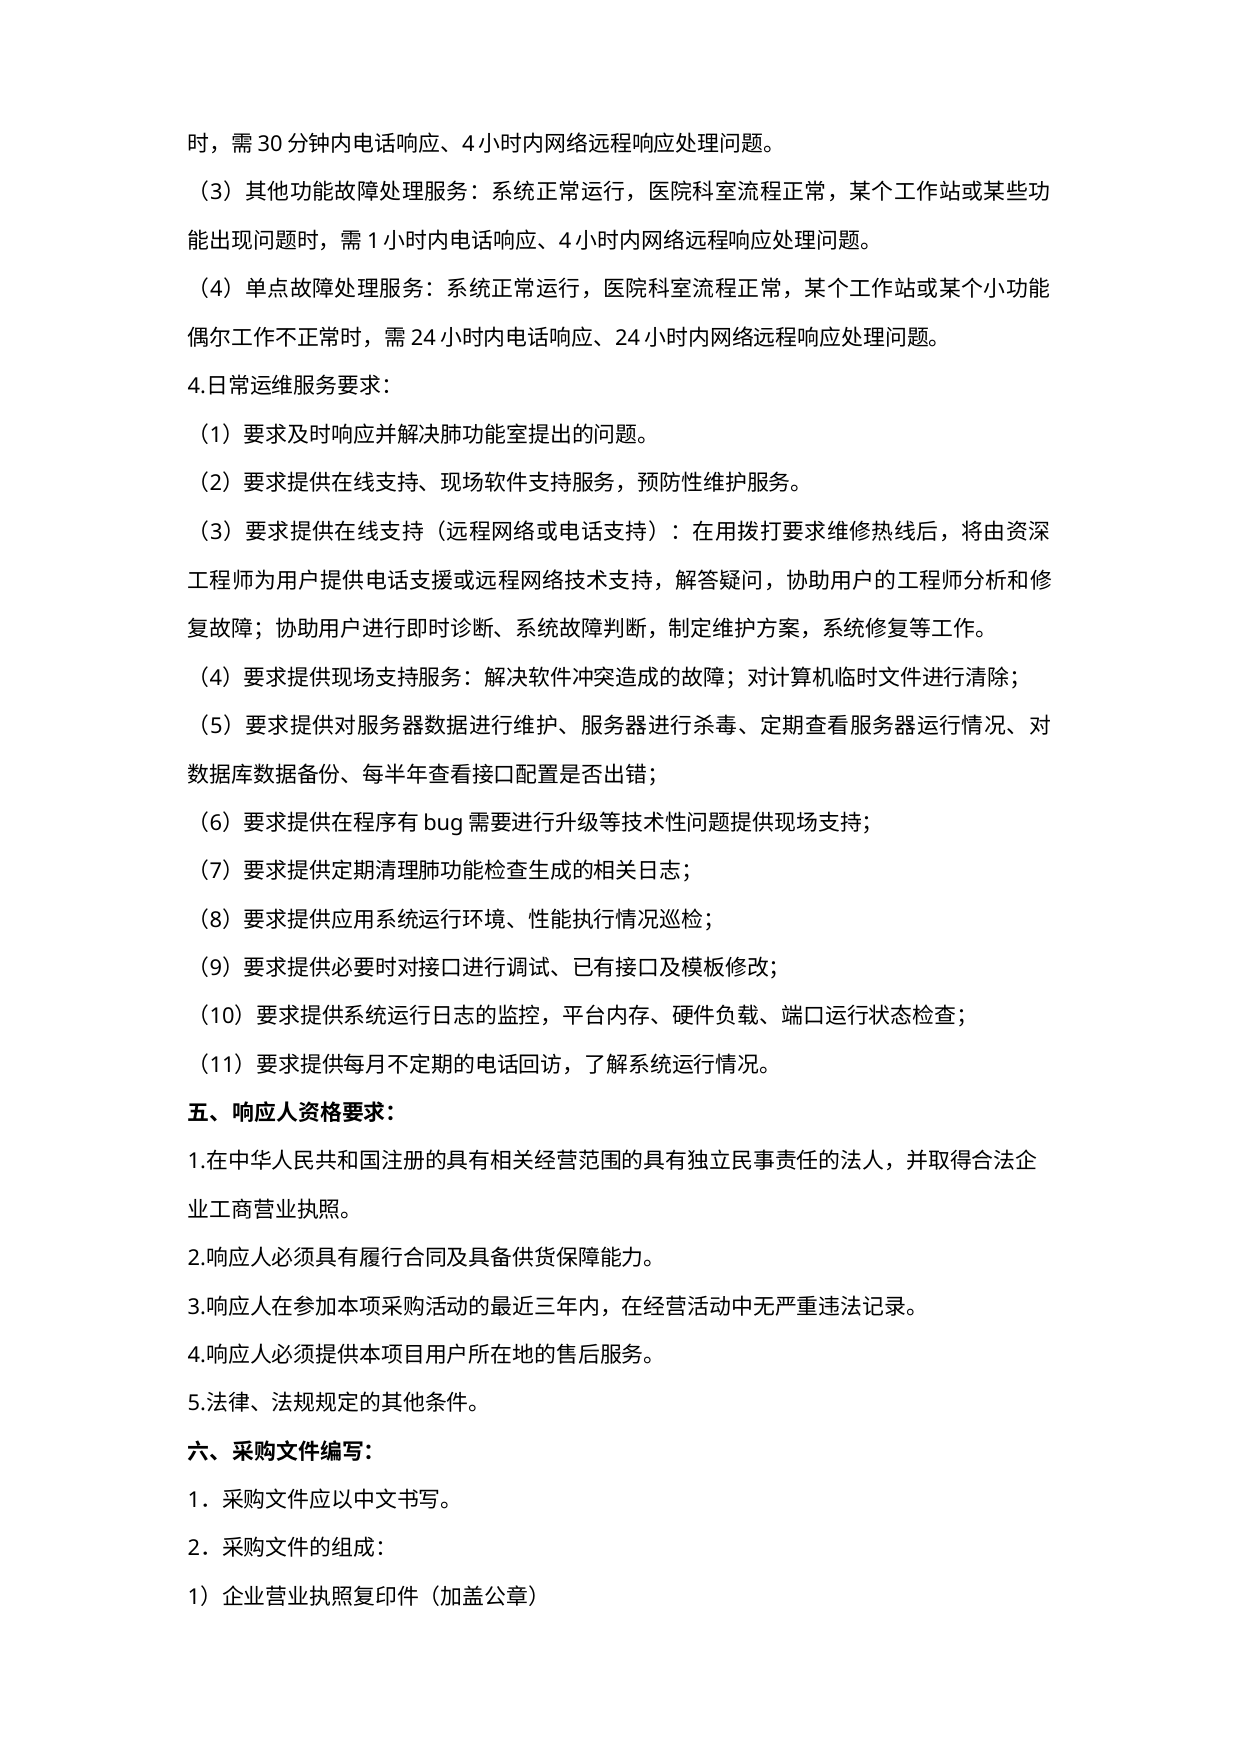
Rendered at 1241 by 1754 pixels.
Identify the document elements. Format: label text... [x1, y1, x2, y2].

text （2）要求提供在线支持、现场软件支持服务，预防性维护服务。 [187, 465, 1053, 498]
text （10）要求提供系统运行日志的监控，平台内存、硬件负载、端口运行状态检查； [187, 998, 1053, 1031]
text （5）要求提供对服务器数据进行维护、服务器进行杀毒、定期查看服务器运行情况、对数据库数据备份、每半年查看接口配置是否出错； [187, 708, 1053, 789]
list 响应人资格要求： [187, 1095, 1053, 1127]
text 3.响应人在参加本项采购活动的最近三年内，在经营活动中无严重违法记录。 [187, 1288, 1053, 1321]
text （7）要求提供定期清理肺功能检查生成的相关日志； [187, 853, 1053, 886]
text （3）要求提供在线支持（远程网络或电话支持）：在用拨打要求维修热线后，将由资深工程师为用户提供电话支援或远程网络技术支持，解答疑问，协助用户的工程师分析和修复故障；协助用户进行即时诊断、系统故障判断，制定维护方案，系统修复等工作。 [187, 513, 1053, 643]
text （4）要求提供现场支持服务：解决软件冲突造成的故障；对计算机临时文件进行清除； [187, 659, 1053, 692]
text 4.日常运维服务要求： （1）要求及时响应并解决肺功能室提出的问题。 [187, 368, 1053, 449]
text （4）单点故障处理服务：系统正常运行，医院科室流程正常，某个工作站或某个小功能偶尔工作不正常时，需24小时内电话响应、24小时内网络远程响应处理问题。 [187, 271, 1053, 352]
text 1）企业营业执照复印件（加盖公章） [187, 1578, 1053, 1611]
text （8）要求提供应用系统运行环境、性能执行情况巡检； [187, 901, 1053, 934]
text （3）其他功能故障处理服务：系统正常运行，医院科室流程正常，某个工作站或某些功能出现问题时，需1小时内电话响应、4小时内网络远程响应处理问题。 [187, 174, 1053, 255]
text 1．采购文件应以中文书写。 [187, 1482, 1053, 1514]
text 2.响应人必须具有履行合同及具备供货保障能力。 [187, 1240, 1053, 1273]
text （6）要求提供在程序有bug需要进行升级等技术性问题提供现场支持； [187, 805, 1053, 837]
text （11）要求提供每月不定期的电话回访，了解系统运行情况。 [187, 1046, 1053, 1079]
text （9）要求提供必要时对接口进行调试、已有接口及模板修改； [187, 950, 1053, 982]
list 采购文件编写： [187, 1433, 1053, 1466]
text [187, 126, 1053, 158]
text 5.法律、法规规定的其他条件。 [187, 1385, 1053, 1418]
text 4.响应人必须提供本项目用户所在地的售后服务。 [187, 1337, 1053, 1369]
text 1.在中华人民共和国注册的具有相关经营范围的具有独立民事责任的法人，并取得合法企业工商营业执照。 [187, 1143, 1053, 1224]
text 2．采购文件的组成： [187, 1530, 1053, 1563]
